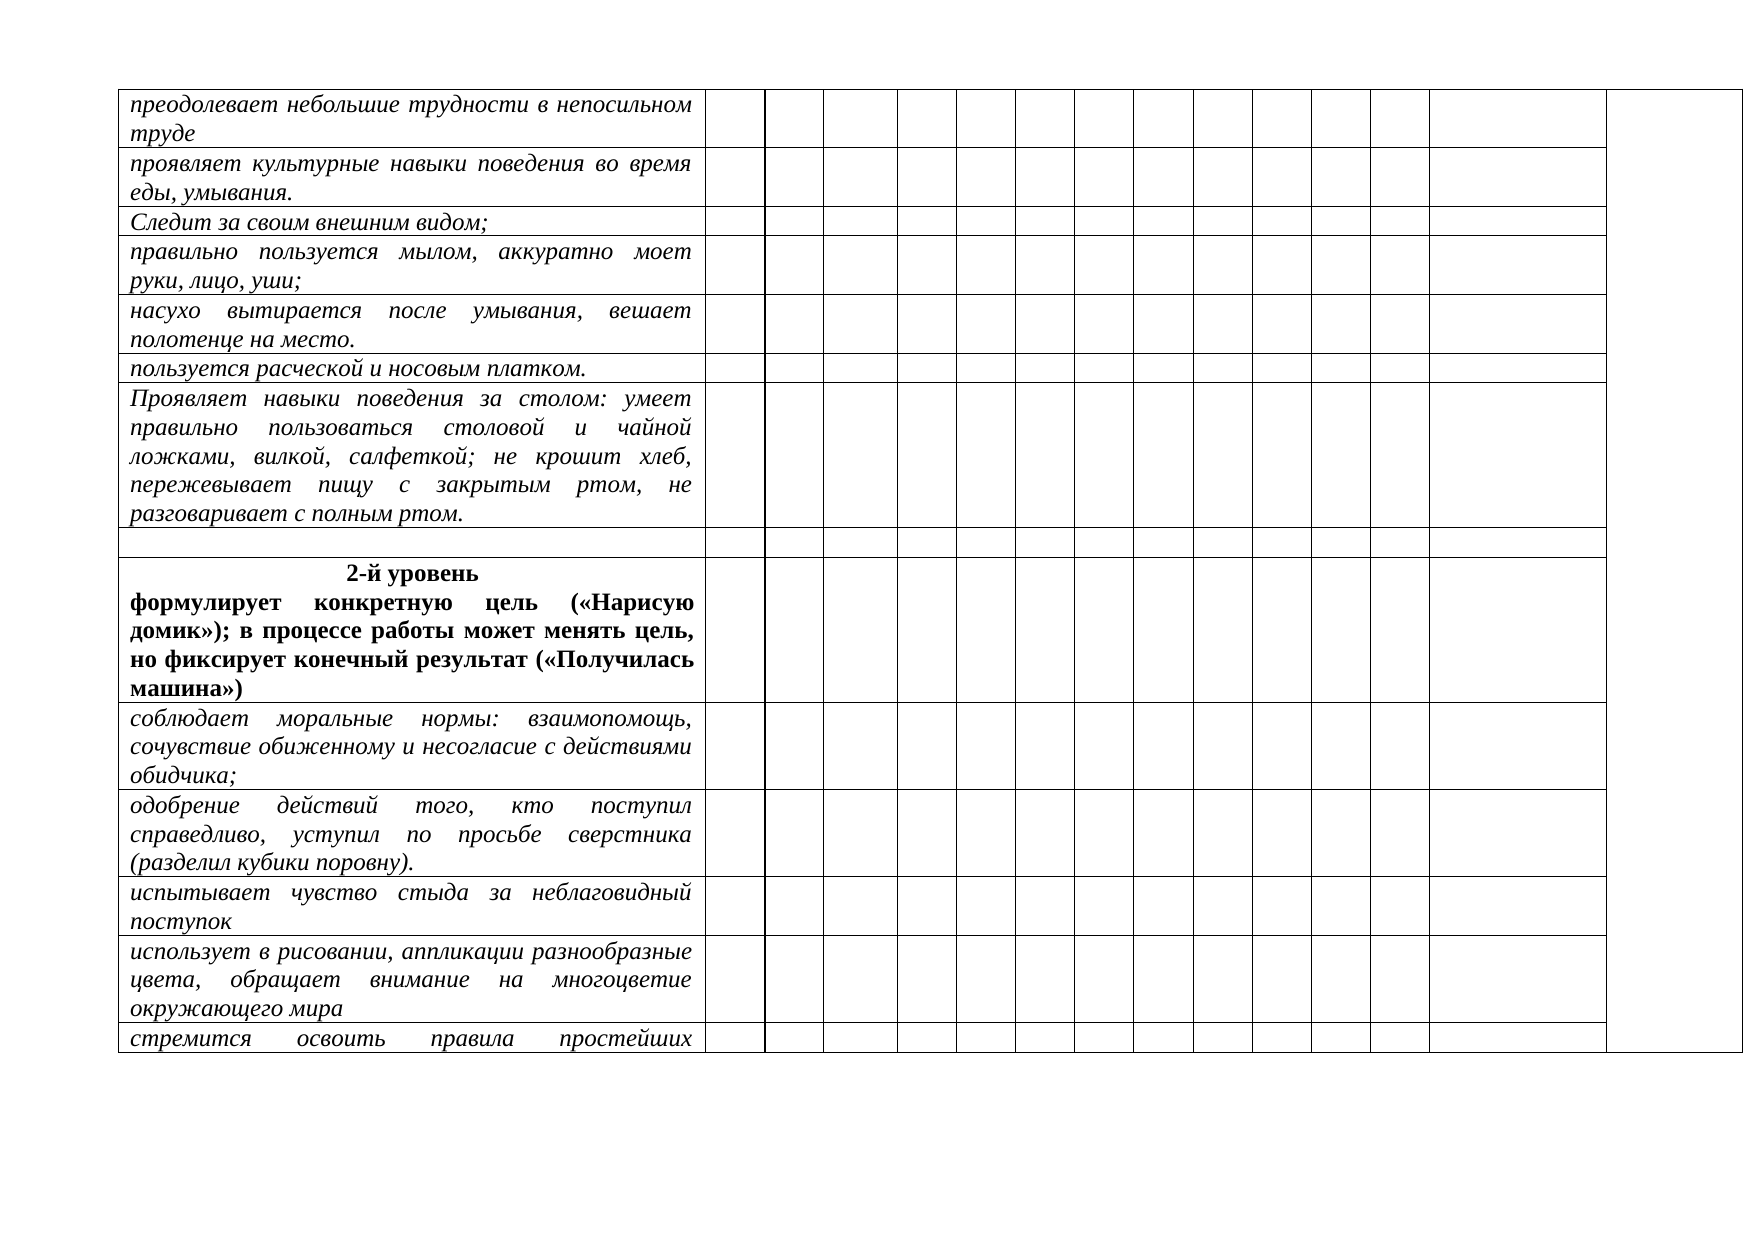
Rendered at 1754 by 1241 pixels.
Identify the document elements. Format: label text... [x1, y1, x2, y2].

table_cell [1194, 790, 1252, 876]
table_cell [1312, 354, 1370, 382]
table_cell [766, 528, 823, 557]
table_cell [1194, 148, 1252, 206]
table_cell [1371, 936, 1429, 1022]
table_cell [1134, 148, 1193, 206]
table_cell [1075, 354, 1133, 382]
table_cell [1312, 207, 1370, 235]
table_cell [1075, 207, 1133, 235]
table_cell [706, 1023, 764, 1052]
table_cell [1075, 1023, 1133, 1052]
table_cell [957, 236, 1015, 294]
table_cell [1371, 877, 1429, 935]
table_cell [1430, 207, 1606, 235]
table_cell [1253, 90, 1311, 147]
table_cell [1016, 354, 1074, 382]
table_cell [1253, 354, 1311, 382]
table_cell испытывает чувство стыда за неблаговидный поступок [119, 877, 705, 935]
table_cell [1016, 528, 1074, 557]
table_cell [824, 528, 897, 557]
table_cell [1430, 90, 1606, 147]
table_cell [1075, 295, 1133, 352]
table_cell [1253, 295, 1311, 352]
table_cell 2-й уровень формулирует конкретную цель («Нарисую домик»); в процессе работы может менять цель, но фиксирует конечный результат («Получилась машина») [119, 558, 705, 702]
table_cell [824, 383, 897, 527]
table_cell [1253, 1023, 1311, 1052]
table_cell [1312, 148, 1370, 206]
table_cell [1194, 236, 1252, 294]
table_cell [1430, 354, 1606, 382]
table_cell [1430, 148, 1606, 206]
table_cell [1371, 1023, 1429, 1052]
table_cell [766, 703, 823, 789]
table_cell [1134, 295, 1193, 352]
table_cell [824, 207, 897, 235]
table_cell [1194, 207, 1252, 235]
table_cell [1253, 558, 1311, 702]
table_cell [119, 528, 705, 557]
table_cell [957, 703, 1015, 789]
table_cell [1253, 877, 1311, 935]
table_cell [1312, 236, 1370, 294]
table_cell [898, 148, 956, 206]
table_cell [1134, 383, 1193, 527]
table_cell [1371, 558, 1429, 702]
table_cell [957, 148, 1015, 206]
table_cell [957, 790, 1015, 876]
table_cell [824, 703, 897, 789]
table_cell [1075, 877, 1133, 935]
table_cell [1075, 703, 1133, 789]
table_cell [1312, 877, 1370, 935]
table_cell [706, 148, 764, 206]
table_cell [1016, 1023, 1074, 1052]
table_cell [898, 877, 956, 935]
table_cell [1194, 295, 1252, 352]
table_cell [898, 295, 956, 352]
table_cell проявляет культурные навыки поведения во время еды, умывания. [119, 148, 705, 206]
table_cell [898, 936, 956, 1022]
table_cell [1194, 90, 1252, 147]
table_cell [1016, 558, 1074, 702]
table_cell [1194, 1023, 1252, 1052]
table_cell [957, 877, 1015, 935]
table_cell [706, 207, 764, 235]
table_cell [1430, 295, 1606, 352]
table_cell [1430, 877, 1606, 935]
table_cell [824, 1023, 897, 1052]
table_cell [1253, 790, 1311, 876]
table_cell [706, 936, 764, 1022]
table_cell [1194, 354, 1252, 382]
table_cell [1312, 383, 1370, 527]
table_cell [1430, 236, 1606, 294]
table_cell [706, 90, 764, 147]
table_cell [1016, 936, 1074, 1022]
table_cell [1194, 383, 1252, 527]
table_cell [1371, 207, 1429, 235]
table_cell [1075, 90, 1133, 147]
table_cell [1430, 1023, 1606, 1052]
table_cell [1075, 148, 1133, 206]
table_cell [898, 90, 956, 147]
table_cell [1134, 1023, 1193, 1052]
table_cell соблюдает моральные нормы: взаимопомощь, сочувствие обиженному и несогласие с действиями обидчика; [119, 703, 705, 789]
table_cell [824, 295, 897, 352]
table_cell [1075, 383, 1133, 527]
table_cell [766, 295, 823, 352]
table_cell [766, 207, 823, 235]
table_cell [1194, 936, 1252, 1022]
table_cell [957, 207, 1015, 235]
table_cell [1016, 383, 1074, 527]
table_cell [766, 148, 823, 206]
table_cell [824, 877, 897, 935]
table_cell одобрение действий того, кто поступил справедливо, уступил по просьбе сверстника (разделил кубики поровну). [119, 790, 705, 876]
table_cell [1016, 207, 1074, 235]
table_cell [1016, 295, 1074, 352]
table_cell [1253, 207, 1311, 235]
table_cell [1371, 295, 1429, 352]
table_cell [1312, 528, 1370, 557]
table_cell [1253, 236, 1311, 294]
table_cell [898, 383, 956, 527]
table_cell [824, 558, 897, 702]
table_cell [957, 295, 1015, 352]
table_cell Следит за своим внешним видом; [119, 207, 705, 235]
table_cell [1016, 790, 1074, 876]
table_cell [1134, 207, 1193, 235]
table_cell [1016, 90, 1074, 147]
table_cell [898, 703, 956, 789]
table_cell [766, 383, 823, 527]
table_cell [1371, 354, 1429, 382]
table_cell [1312, 90, 1370, 147]
table_cell [1371, 790, 1429, 876]
table_cell [824, 148, 897, 206]
table_cell [1430, 383, 1606, 527]
table_cell [1016, 148, 1074, 206]
table_cell [766, 790, 823, 876]
table_cell [1312, 1023, 1370, 1052]
table_cell [1134, 236, 1193, 294]
table_cell [1134, 790, 1193, 876]
table_cell [1253, 936, 1311, 1022]
table_cell [706, 383, 764, 527]
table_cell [119, 1023, 705, 1052]
table_cell [766, 1023, 823, 1052]
table_cell [1253, 383, 1311, 527]
table_cell [957, 936, 1015, 1022]
table_cell Проявляет навыки поведения за столом: умеет правильно пользоваться столовой и чайной ложками, вилкой, салфеткой; не крошит хлеб, пережевывает пищу с закрытым ртом, не разговаривает с полным ртом. [119, 383, 705, 527]
table_cell [706, 295, 764, 352]
table_cell [824, 236, 897, 294]
table_cell [706, 558, 764, 702]
table_cell [1253, 528, 1311, 557]
table_cell [1194, 877, 1252, 935]
table_cell [1134, 936, 1193, 1022]
table_cell [957, 90, 1015, 147]
table_cell [1134, 877, 1193, 935]
table_cell [1312, 295, 1370, 352]
table_cell [766, 354, 823, 382]
table_cell [957, 354, 1015, 382]
table_cell [1134, 528, 1193, 557]
table_cell [1134, 354, 1193, 382]
table_cell насухо вытирается после умывания, вешает полотенце на место. [119, 295, 705, 352]
table_cell [898, 528, 956, 557]
table_cell [957, 558, 1015, 702]
table_cell [957, 528, 1015, 557]
table_cell [1312, 936, 1370, 1022]
table_cell [1430, 528, 1606, 557]
table_cell [957, 383, 1015, 527]
table_cell [1371, 703, 1429, 789]
table_cell [766, 877, 823, 935]
table_cell [706, 877, 764, 935]
table_cell [824, 354, 897, 382]
table_cell [1194, 703, 1252, 789]
table_cell преодолевает небольшие трудности в непосильном труде [119, 90, 705, 147]
table_cell [766, 236, 823, 294]
table_cell [1430, 558, 1606, 702]
table_cell [1253, 148, 1311, 206]
table_cell [1134, 703, 1193, 789]
table_cell [1371, 90, 1429, 147]
table_cell [898, 790, 956, 876]
table_cell [1312, 790, 1370, 876]
table_cell [766, 558, 823, 702]
table_cell [706, 354, 764, 382]
table_cell [766, 90, 823, 147]
table_cell [957, 1023, 1015, 1052]
table_cell [898, 354, 956, 382]
table_cell [898, 1023, 956, 1052]
table_cell [1016, 703, 1074, 789]
table_cell [898, 207, 956, 235]
table_cell [1312, 703, 1370, 789]
table_cell [706, 790, 764, 876]
table_cell [1430, 790, 1606, 876]
table_cell [898, 236, 956, 294]
table_cell [824, 90, 897, 147]
table_cell [824, 936, 897, 1022]
table_cell [706, 236, 764, 294]
table_cell [1371, 383, 1429, 527]
table_cell [1371, 236, 1429, 294]
table_cell [1016, 236, 1074, 294]
table_cell [824, 790, 897, 876]
table_cell [1075, 790, 1133, 876]
table_cell [1075, 936, 1133, 1022]
table_cell [1134, 90, 1193, 147]
table_cell [1075, 528, 1133, 557]
table_cell [706, 703, 764, 789]
table_cell [1430, 936, 1606, 1022]
table_cell [706, 528, 764, 557]
table_cell [1194, 558, 1252, 702]
table_cell [1371, 148, 1429, 206]
table_cell [1075, 558, 1133, 702]
table_cell [1134, 558, 1193, 702]
table_cell [1075, 236, 1133, 294]
table_cell [898, 558, 956, 702]
table_cell [1430, 703, 1606, 789]
table_cell [1194, 528, 1252, 557]
table_cell [1312, 558, 1370, 702]
table_cell правильно пользуется мылом, аккуратно моет руки, лицо, уши; [119, 236, 705, 294]
table_cell пользуется расческой и носовым платком. [119, 354, 705, 382]
table_cell использует в рисовании, аппликации разнообразные цвета, обращает внимание на многоцветие окружающего мира [119, 936, 705, 1022]
table_cell [1253, 703, 1311, 789]
table_cell [766, 936, 823, 1022]
table_cell [1016, 877, 1074, 935]
table_cell [1371, 528, 1429, 557]
